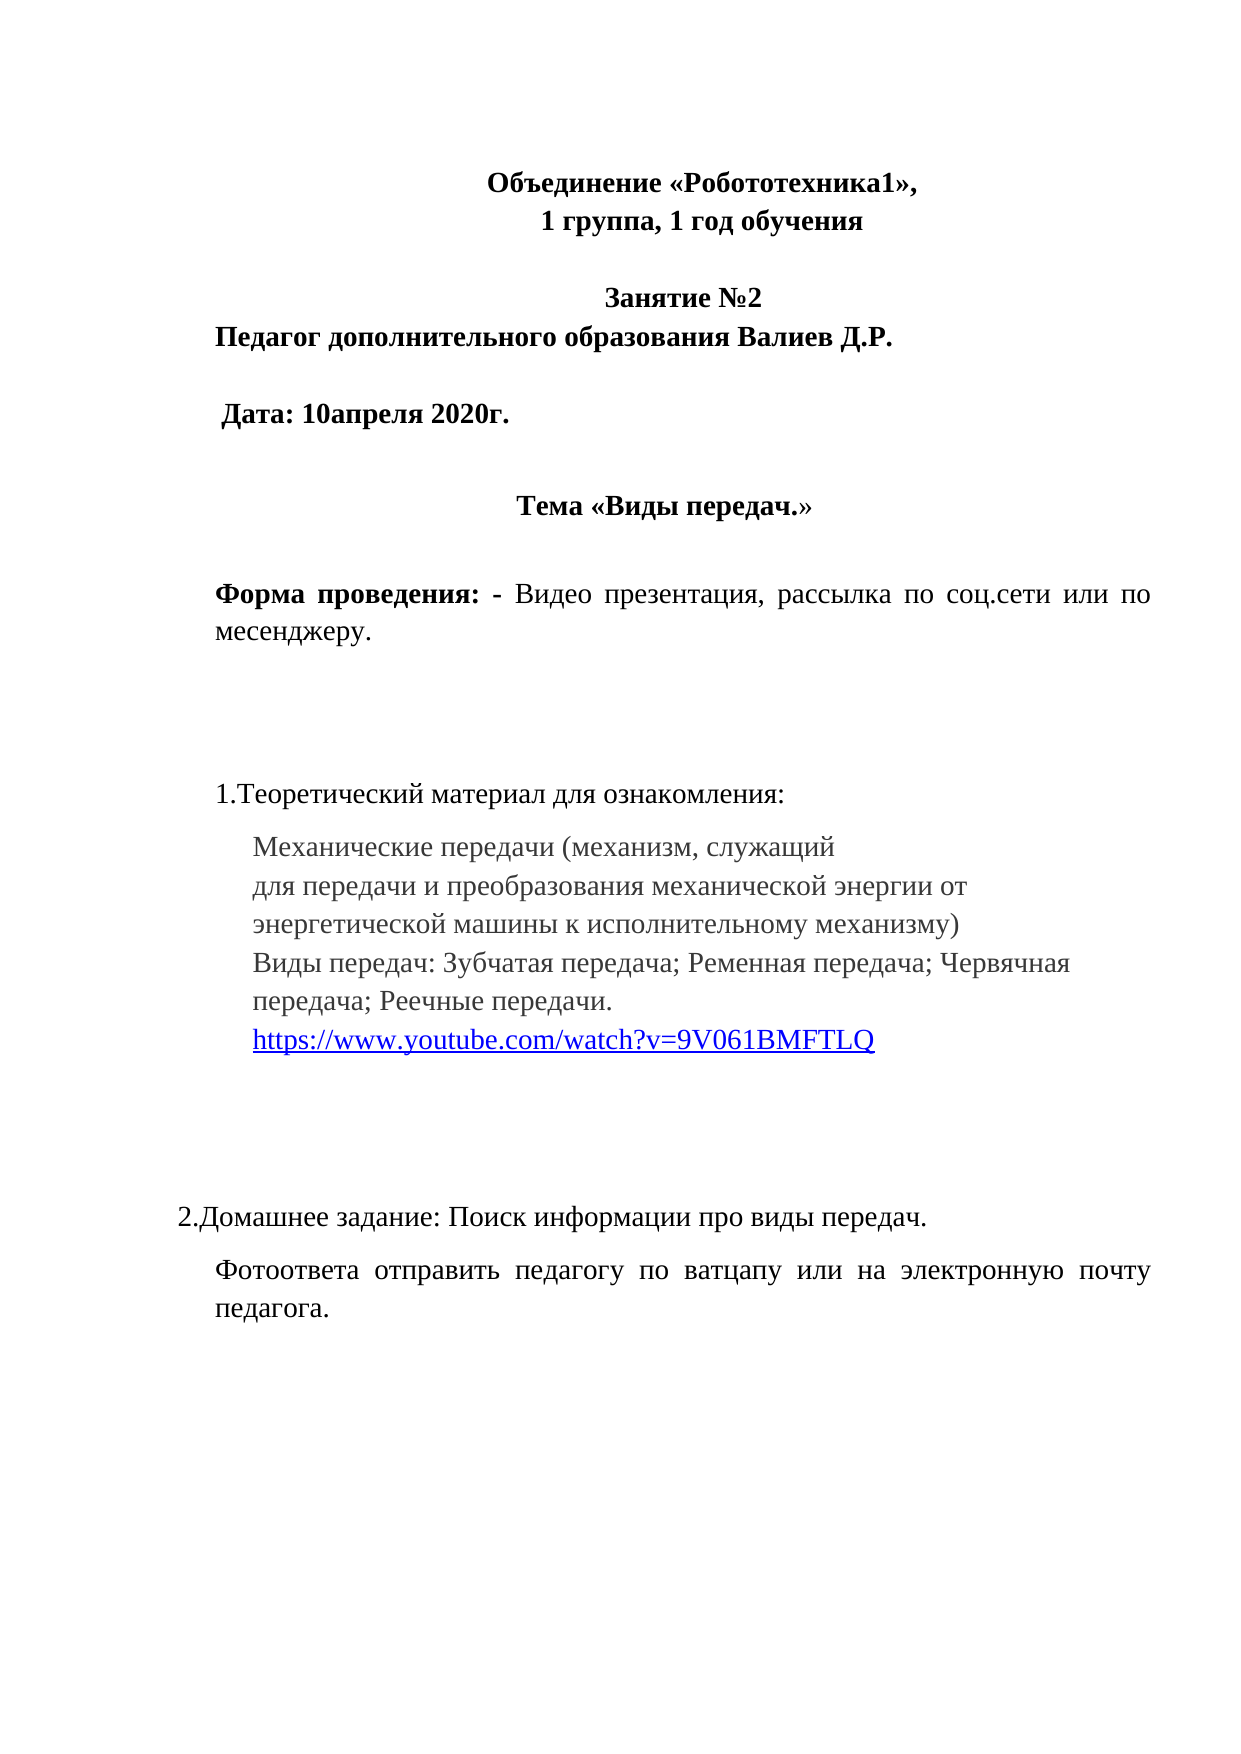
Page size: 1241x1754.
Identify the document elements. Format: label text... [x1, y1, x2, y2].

list Механические передачи (механизм, служащий для передачи и преобразования механической энергии от энергетической машины к исполнительному механизму) [252, 829, 1152, 940]
text Занятие №2 [215, 281, 1152, 314]
list Виды передач: Зубчатая передача; Ременная передача; Червячная передача; Реечные передачи. [252, 945, 1152, 1017]
text 2.Домашнее задание: Поиск информации про виды передач. [177, 1199, 1152, 1233]
list https://www.youtube.com/watch?v=9V061BMFTLQ [252, 1022, 1152, 1055]
text Дата: 10апреля 2020г. [177, 396, 1152, 430]
text Фотоответа отправить педагогу по ватцапу или на электронную почту педагога. [215, 1252, 1152, 1324]
text 1.Теоретический материал для ознакомления: [215, 776, 1152, 810]
list Объединение «Робототехника1», [252, 165, 1152, 198]
text Форма проведения: - Видео презентация, рассылка по соц.сети или по месенджеру. [215, 577, 1152, 646]
list 1 группа, 1 год обучения [252, 203, 1152, 237]
text Педагог дополнительного образования Валиев Д.Р. [215, 319, 1152, 353]
text Тема «Виды передач.» [177, 488, 1152, 521]
